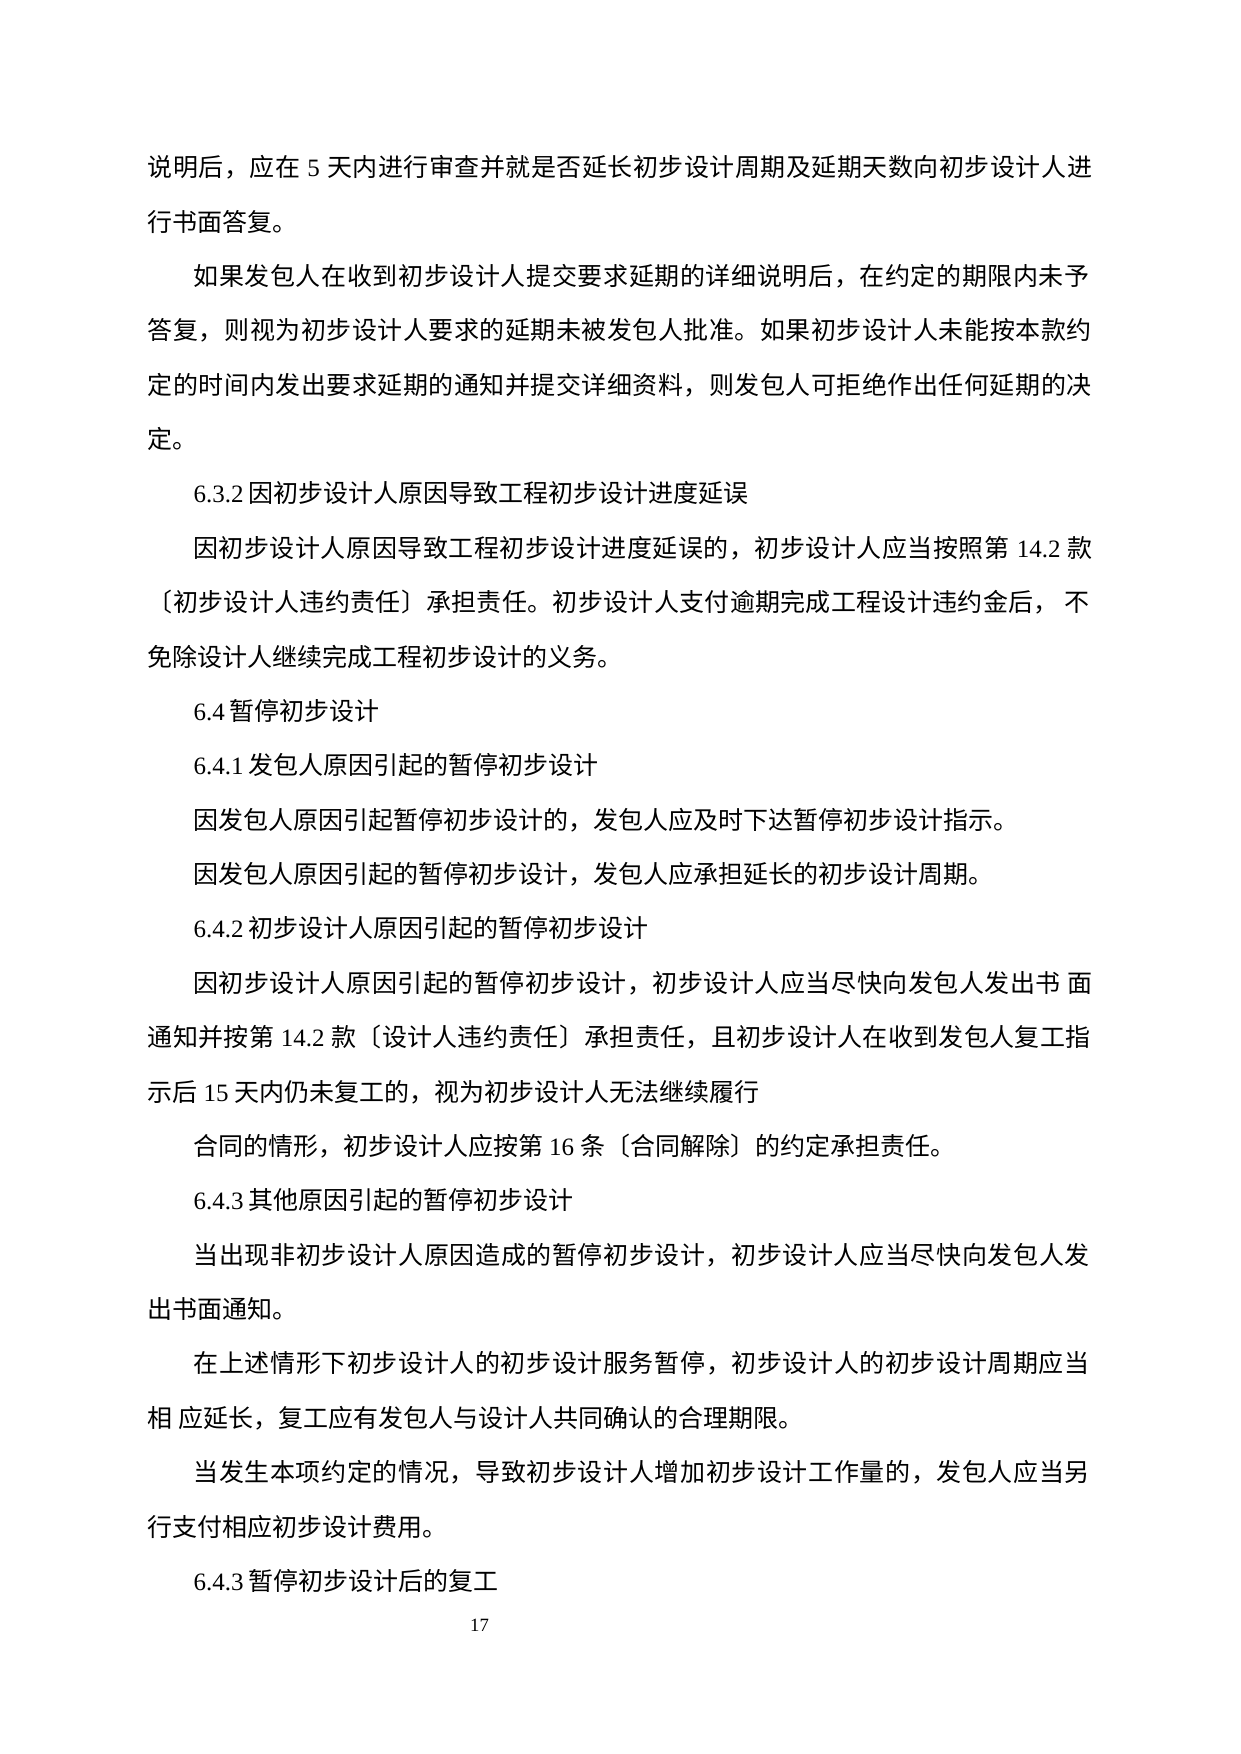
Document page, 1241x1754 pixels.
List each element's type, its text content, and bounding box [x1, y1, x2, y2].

text 合同的情形，初步设计人应按第 16 条〔合同解除〕的约定承担责任。 [148, 1126, 1093, 1163]
text 6.4.2初步设计人原因引起的暂停初步设计 [148, 909, 1093, 945]
text 6.4.1发包人原因引起的暂停初步设计 [148, 746, 1093, 782]
text 因发包人原因引起的暂停初步设计，发包人应承担延长的初步设计周期。 [148, 854, 1093, 891]
text 6.4.3暂停初步设计后的复工 [148, 1561, 1093, 1598]
text 当出现非初步设计人原因造成的暂停初步设计，初步设计人应当尽快向发包人发出书面通知。 [148, 1235, 1093, 1326]
text 6.3.2因初步设计人原因导致工程初步设计进度延误 [148, 474, 1093, 510]
text 当发生本项约定的情况，导致初步设计人增加初步设计工作量的，发包人应当另行支付相应初步设计费用。 [148, 1453, 1093, 1543]
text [148, 148, 1093, 238]
text 因发包人原因引起暂停初步设计的，发包人应及时下达暂停初步设计指示。 [148, 800, 1093, 836]
text 6.4.3其他原因引起的暂停初步设计 [148, 1181, 1093, 1217]
text 在上述情形下初步设计人的初步设计服务暂停，初步设计人的初步设计周期应当相 应延长，复工应有发包人与设计人共同确认的合理期限。 [148, 1344, 1093, 1434]
text 6.4暂停初步设计 [148, 691, 1093, 728]
text 因初步设计人原因引起的暂停初步设计，初步设计人应当尽快向发包人发出书 面通知并按第 14.2 款〔设计人违约责任〕承担责任，且初步设计人在收到发包人复工指示后 15 天内仍未复工的，视为初步设计人无法继续履行 [148, 963, 1093, 1108]
text 因初步设计人原因导致工程初步设计进度延误的，初步设计人应当按照第 14.2 款〔初步设计人违约责任〕承担责任。初步设计人支付逾期完成工程设计违约金后， 不免除设计人继续完成工程初步设计的义务。 [148, 528, 1093, 673]
text 如果发包人在收到初步设计人提交要求延期的详细说明后，在约定的期限内未予答复，则视为初步设计人要求的延期未被发包人批准。如果初步设计人未能按本款约定的时间内发出要求延期的通知并提交详细资料，则发包人可拒绝作出任何延期的决定。 [148, 256, 1093, 456]
